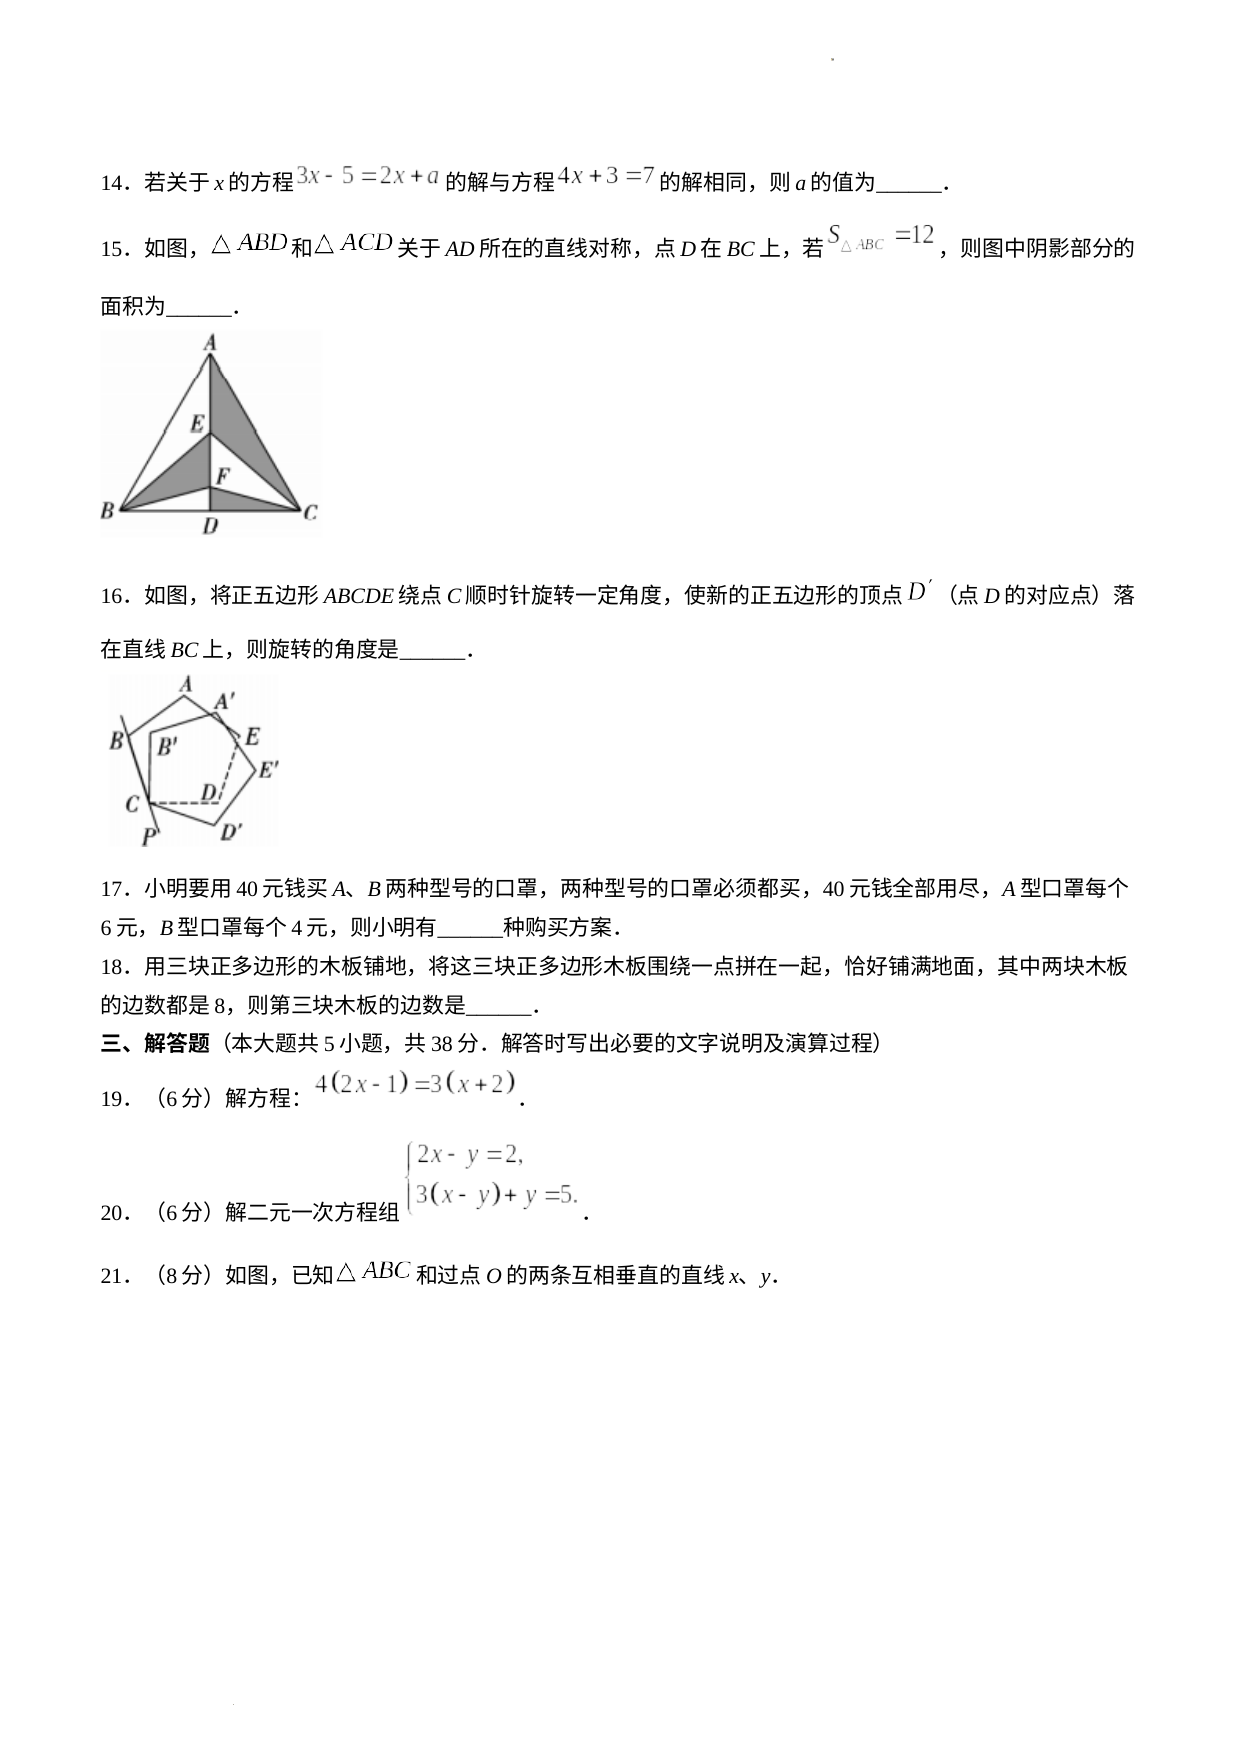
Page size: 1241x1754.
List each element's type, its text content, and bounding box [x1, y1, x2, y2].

text 16．如图，将正五边形ABCDE绕点C顺时针旋转一定角度，使新的正五边形的顶点（点D的对应点）落在直线BC上，则旋转的角度是______． [100, 560, 1140, 664]
picture [100, 327, 324, 538]
text 18．用三块正多边形的木板铺地，将这三块正多边形木板围绕一点拼在一起，恰好铺满地面，其中两块木板的边数都是8，则第三块木板的边数是______． [100, 948, 1140, 1020]
text 21．（8分）如图，已知和过点O的两条互相垂直的直线x、y． [100, 1240, 1140, 1305]
text 15．如图，和关于AD所在的直线对称，点D在BC上，若，则图中阴影部分的面积为______． [100, 217, 1140, 321]
text 17．小明要用40元钱买A、B两种型号的口罩，两种型号的口罩必须都买，40元钱全部用尽，A型口罩每个6元，B型口罩每个4元，则小明有______种购买方案． [100, 871, 1140, 942]
picture [100, 670, 285, 847]
text 三、解答题（本大题共5小题，共38分．解答时写出必要的文字说明及演算过程） [100, 1026, 1140, 1058]
text 20．（6分）解二元一次方程组． [100, 1136, 1140, 1233]
text 14．若关于x的方程的解与方程的解相同，则a的值为______． [100, 146, 1140, 211]
text 19．（6分）解方程：． [100, 1065, 1140, 1130]
